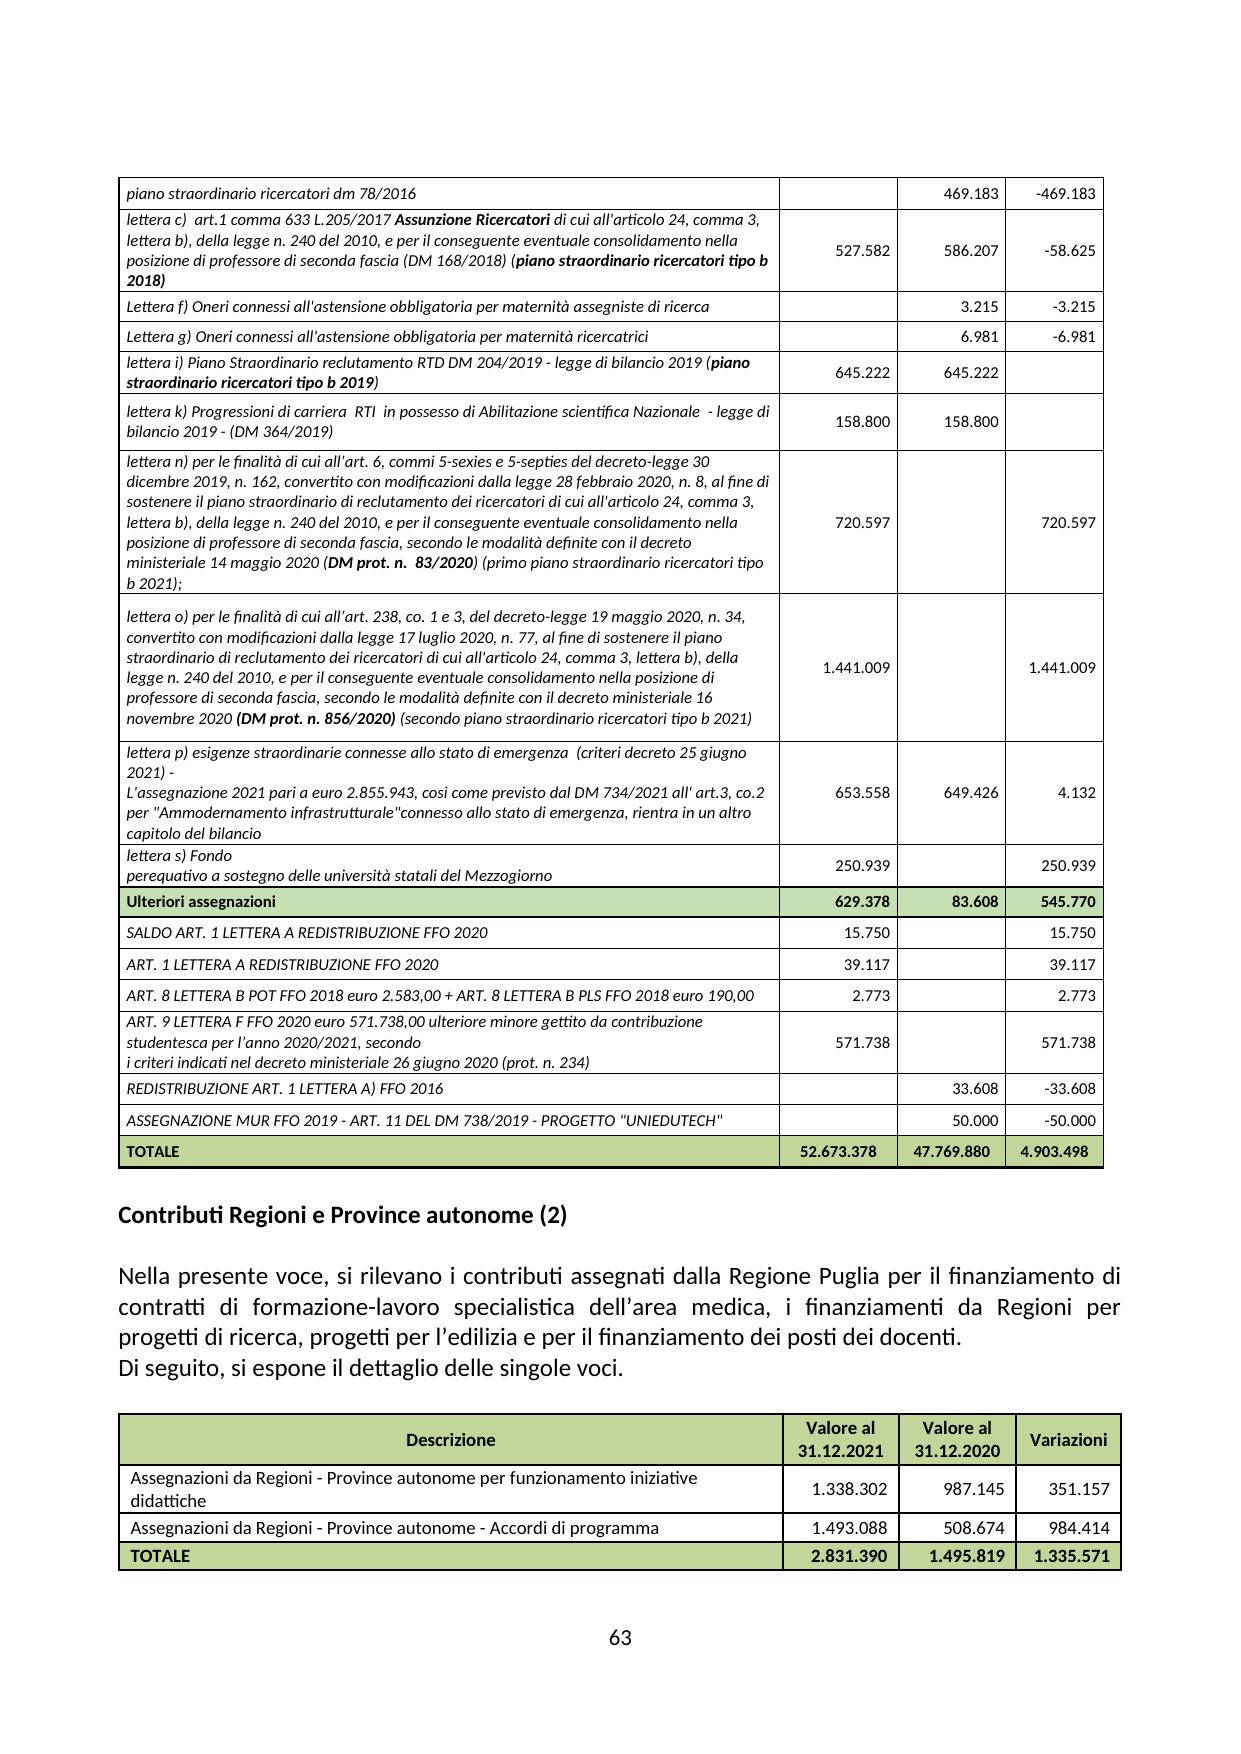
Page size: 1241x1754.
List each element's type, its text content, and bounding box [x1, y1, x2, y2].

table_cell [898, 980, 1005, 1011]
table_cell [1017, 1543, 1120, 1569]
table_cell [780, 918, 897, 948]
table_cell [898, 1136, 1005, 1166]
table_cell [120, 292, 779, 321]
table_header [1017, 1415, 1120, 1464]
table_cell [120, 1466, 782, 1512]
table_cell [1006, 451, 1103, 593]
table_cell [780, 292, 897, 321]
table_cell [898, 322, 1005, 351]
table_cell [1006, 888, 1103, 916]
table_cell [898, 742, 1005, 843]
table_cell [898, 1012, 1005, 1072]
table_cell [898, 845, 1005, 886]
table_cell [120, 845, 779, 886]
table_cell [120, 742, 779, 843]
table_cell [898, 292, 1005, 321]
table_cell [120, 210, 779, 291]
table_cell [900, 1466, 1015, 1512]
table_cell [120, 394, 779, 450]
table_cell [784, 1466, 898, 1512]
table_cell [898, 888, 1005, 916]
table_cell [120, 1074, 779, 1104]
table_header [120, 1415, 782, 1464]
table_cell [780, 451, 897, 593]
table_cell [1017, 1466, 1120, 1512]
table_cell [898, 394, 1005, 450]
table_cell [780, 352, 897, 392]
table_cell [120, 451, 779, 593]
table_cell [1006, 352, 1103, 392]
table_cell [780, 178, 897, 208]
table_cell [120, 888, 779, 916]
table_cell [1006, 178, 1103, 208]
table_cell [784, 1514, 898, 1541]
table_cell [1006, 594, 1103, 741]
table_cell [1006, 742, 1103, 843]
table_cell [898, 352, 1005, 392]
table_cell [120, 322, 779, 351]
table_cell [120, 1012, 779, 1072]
text Contributi Regioni e Province autonome (2) [118, 1199, 1122, 1229]
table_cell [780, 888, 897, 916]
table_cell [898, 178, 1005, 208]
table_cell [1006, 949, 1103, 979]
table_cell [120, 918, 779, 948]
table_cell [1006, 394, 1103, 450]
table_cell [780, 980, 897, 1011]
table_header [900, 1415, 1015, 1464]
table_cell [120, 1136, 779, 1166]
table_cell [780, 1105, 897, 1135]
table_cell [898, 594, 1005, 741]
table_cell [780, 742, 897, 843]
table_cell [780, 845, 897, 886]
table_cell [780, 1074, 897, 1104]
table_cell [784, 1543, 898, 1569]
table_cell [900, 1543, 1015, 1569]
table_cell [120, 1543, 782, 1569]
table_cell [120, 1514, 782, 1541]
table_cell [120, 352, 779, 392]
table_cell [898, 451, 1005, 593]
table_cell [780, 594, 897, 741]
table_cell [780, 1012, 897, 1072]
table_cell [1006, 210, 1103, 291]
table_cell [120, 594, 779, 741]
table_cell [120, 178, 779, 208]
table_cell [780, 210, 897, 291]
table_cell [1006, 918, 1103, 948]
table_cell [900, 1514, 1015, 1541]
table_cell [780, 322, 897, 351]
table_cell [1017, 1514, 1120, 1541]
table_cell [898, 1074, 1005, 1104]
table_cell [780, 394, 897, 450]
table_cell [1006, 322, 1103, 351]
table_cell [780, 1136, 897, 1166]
text Nella presente voce, si rilevano i contributi assegnati dalla Regione Puglia per il finanziamento di contratti di formazione-lavoro specialistica dell’area medica, i finanziamenti da Regioni per progetti di ricerca, progetti per l’edilizia e per il finanziamento dei posti dei docenti. [118, 1260, 1122, 1352]
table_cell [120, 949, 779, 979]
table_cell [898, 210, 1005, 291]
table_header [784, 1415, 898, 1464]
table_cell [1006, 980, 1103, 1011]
text Di seguito, si espone il dettaglio delle singole voci. [118, 1352, 1122, 1382]
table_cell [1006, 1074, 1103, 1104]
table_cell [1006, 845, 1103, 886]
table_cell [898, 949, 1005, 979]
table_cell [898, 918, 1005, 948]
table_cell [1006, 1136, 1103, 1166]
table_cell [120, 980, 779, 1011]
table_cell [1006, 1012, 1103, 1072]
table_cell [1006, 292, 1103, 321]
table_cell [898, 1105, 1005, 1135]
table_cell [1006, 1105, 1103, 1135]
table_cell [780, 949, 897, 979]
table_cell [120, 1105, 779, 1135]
